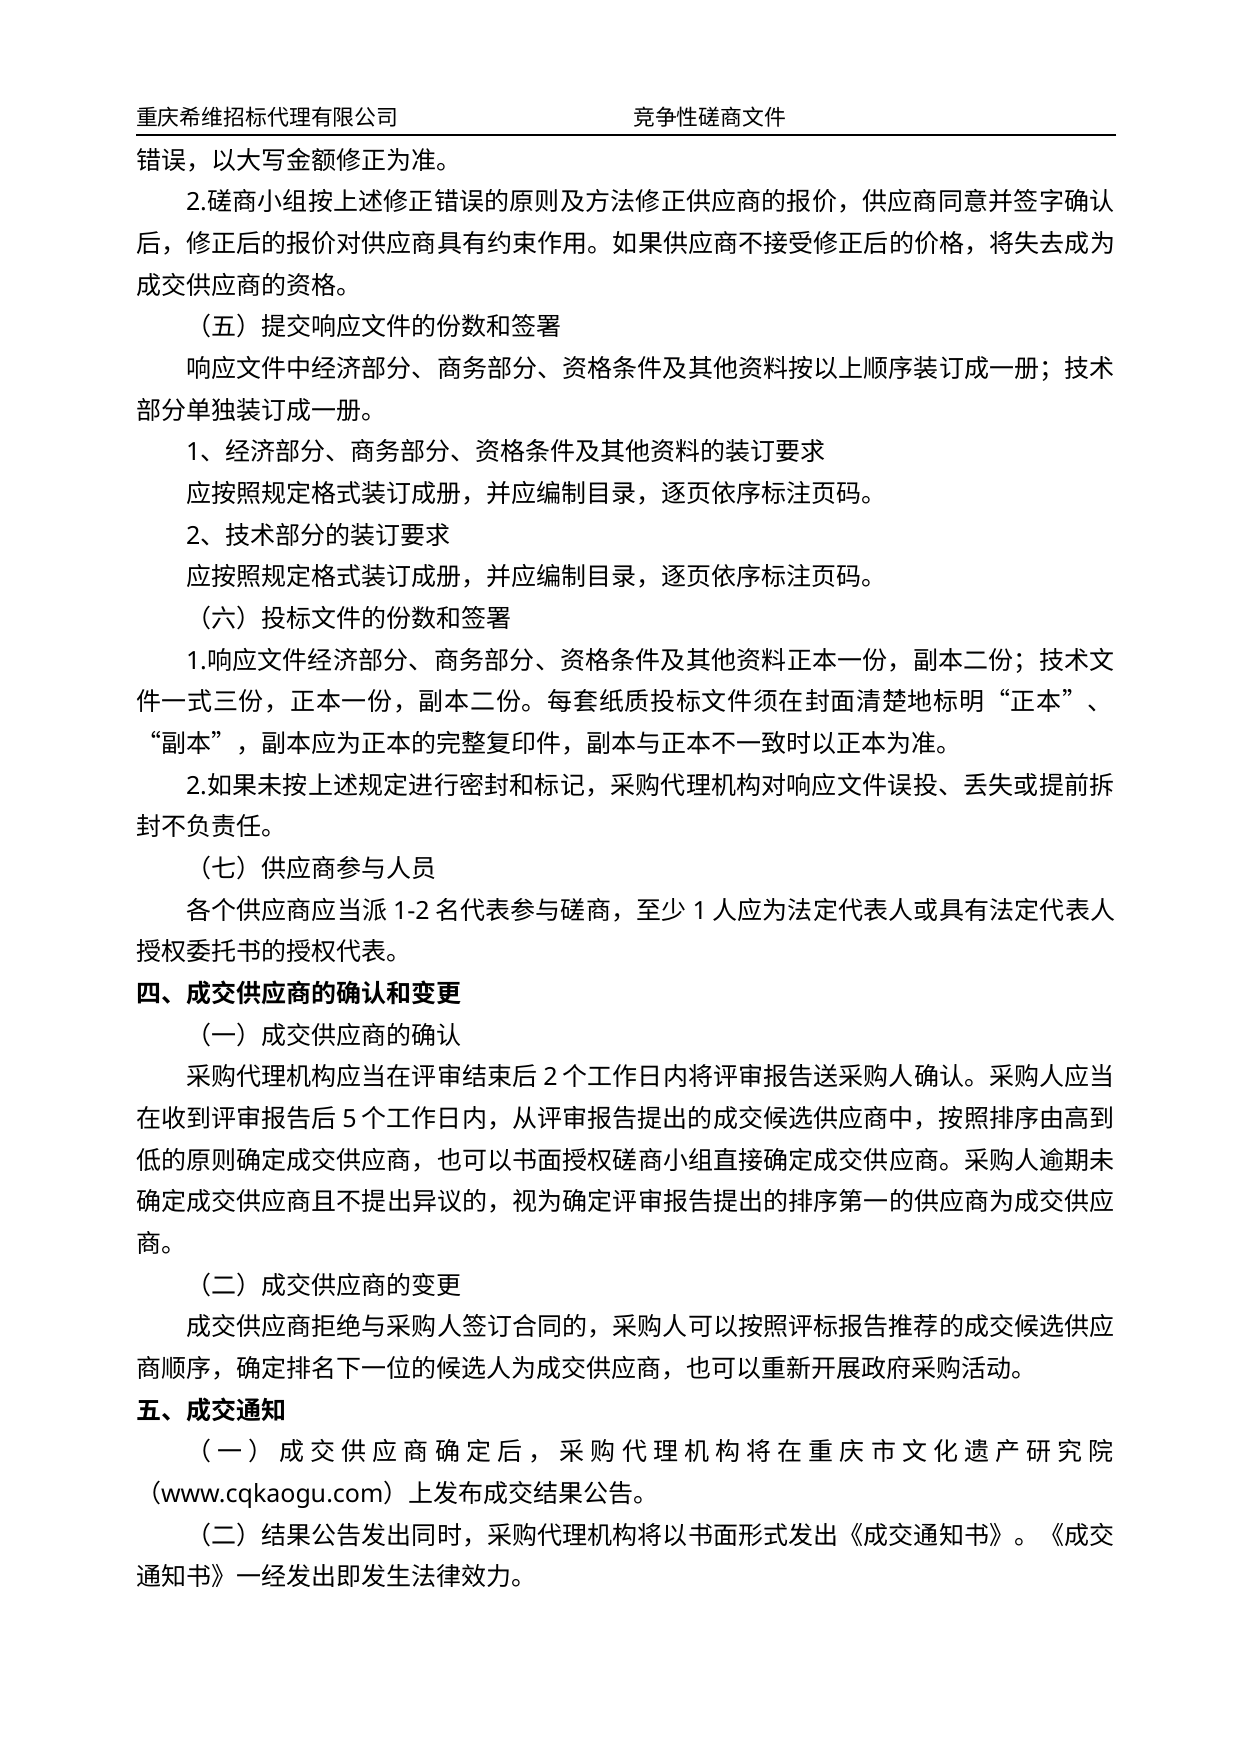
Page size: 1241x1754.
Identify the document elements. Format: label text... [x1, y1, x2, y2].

text 1.响应文件经济部分、商务部分、资格条件及其他资料正本一份，副本二份；技术文件一式三份，正本一份，副本二份。每套纸质投标文件须在封面清楚地标明“正本”、“副本”，副本应为正本的完整复印件，副本与正本不一致时以正本为准。 [136, 636, 1116, 761]
text 2.磋商小组按上述修正错误的原则及方法修正供应商的报价，供应商同意并签字确认后，修正后的报价对供应商具有约束作用。如果供应商不接受修正后的价格，将失去成为成交供应商的资格。 [136, 177, 1116, 302]
text 响应文件中经济部分、商务部分、资格条件及其他资料按以上顺序装订成一册；技术部分单独装订成一册。 [136, 344, 1116, 427]
text （七）供应商参与人员 [136, 844, 1116, 886]
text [136, 136, 1116, 177]
text （五）提交响应文件的份数和签署 [136, 302, 1116, 344]
subtitle 四、成交供应商的确认和变更 [136, 969, 1116, 1011]
text 应按照规定格式装订成册，并应编制目录，逐页依序标注页码。 [136, 469, 1116, 511]
text （一）成交供应商的确认 [136, 1011, 1116, 1052]
text （一）成交供应商确定后，采购代理机构将在重庆市文化遗产研究院（www.cqkaogu.com）上发布成交结果公告。 [136, 1427, 1116, 1511]
text （二）成交供应商的变更 [136, 1261, 1116, 1302]
subtitle 五、成交通知 [136, 1386, 1116, 1427]
text （六）投标文件的份数和签署 [136, 594, 1116, 636]
text 各个供应商应当派1-2名代表参与磋商，至少1人应为法定代表人或具有法定代表人授权委托书的授权代表。 [136, 886, 1116, 969]
text （二）结果公告发出同时，采购代理机构将以书面形式发出《成交通知书》。《成交通知书》一经发出即发生法律效力。 [136, 1511, 1116, 1594]
text 2.如果未按上述规定进行密封和标记，采购代理机构对响应文件误投、丢失或提前拆封不负责任。 [136, 761, 1116, 844]
text 2、技术部分的装订要求 [136, 511, 1116, 552]
text 1、经济部分、商务部分、资格条件及其他资料的装订要求 [136, 427, 1116, 469]
text 成交供应商拒绝与采购人签订合同的，采购人可以按照评标报告推荐的成交候选供应商顺序，确定排名下一位的候选人为成交供应商，也可以重新开展政府采购活动。 [136, 1302, 1116, 1386]
text 采购代理机构应当在评审结束后2个工作日内将评审报告送采购人确认。采购人应当在收到评审报告后5个工作日内，从评审报告提出的成交候选供应商中，按照排序由高到低的原则确定成交供应商，也可以书面授权磋商小组直接确定成交供应商。采购人逾期未确定成交供应商且不提出异议的，视为确定评审报告提出的排序第一的供应商为成交供应商。 [136, 1052, 1116, 1261]
text 应按照规定格式装订成册，并应编制目录，逐页依序标注页码。 [136, 552, 1116, 594]
